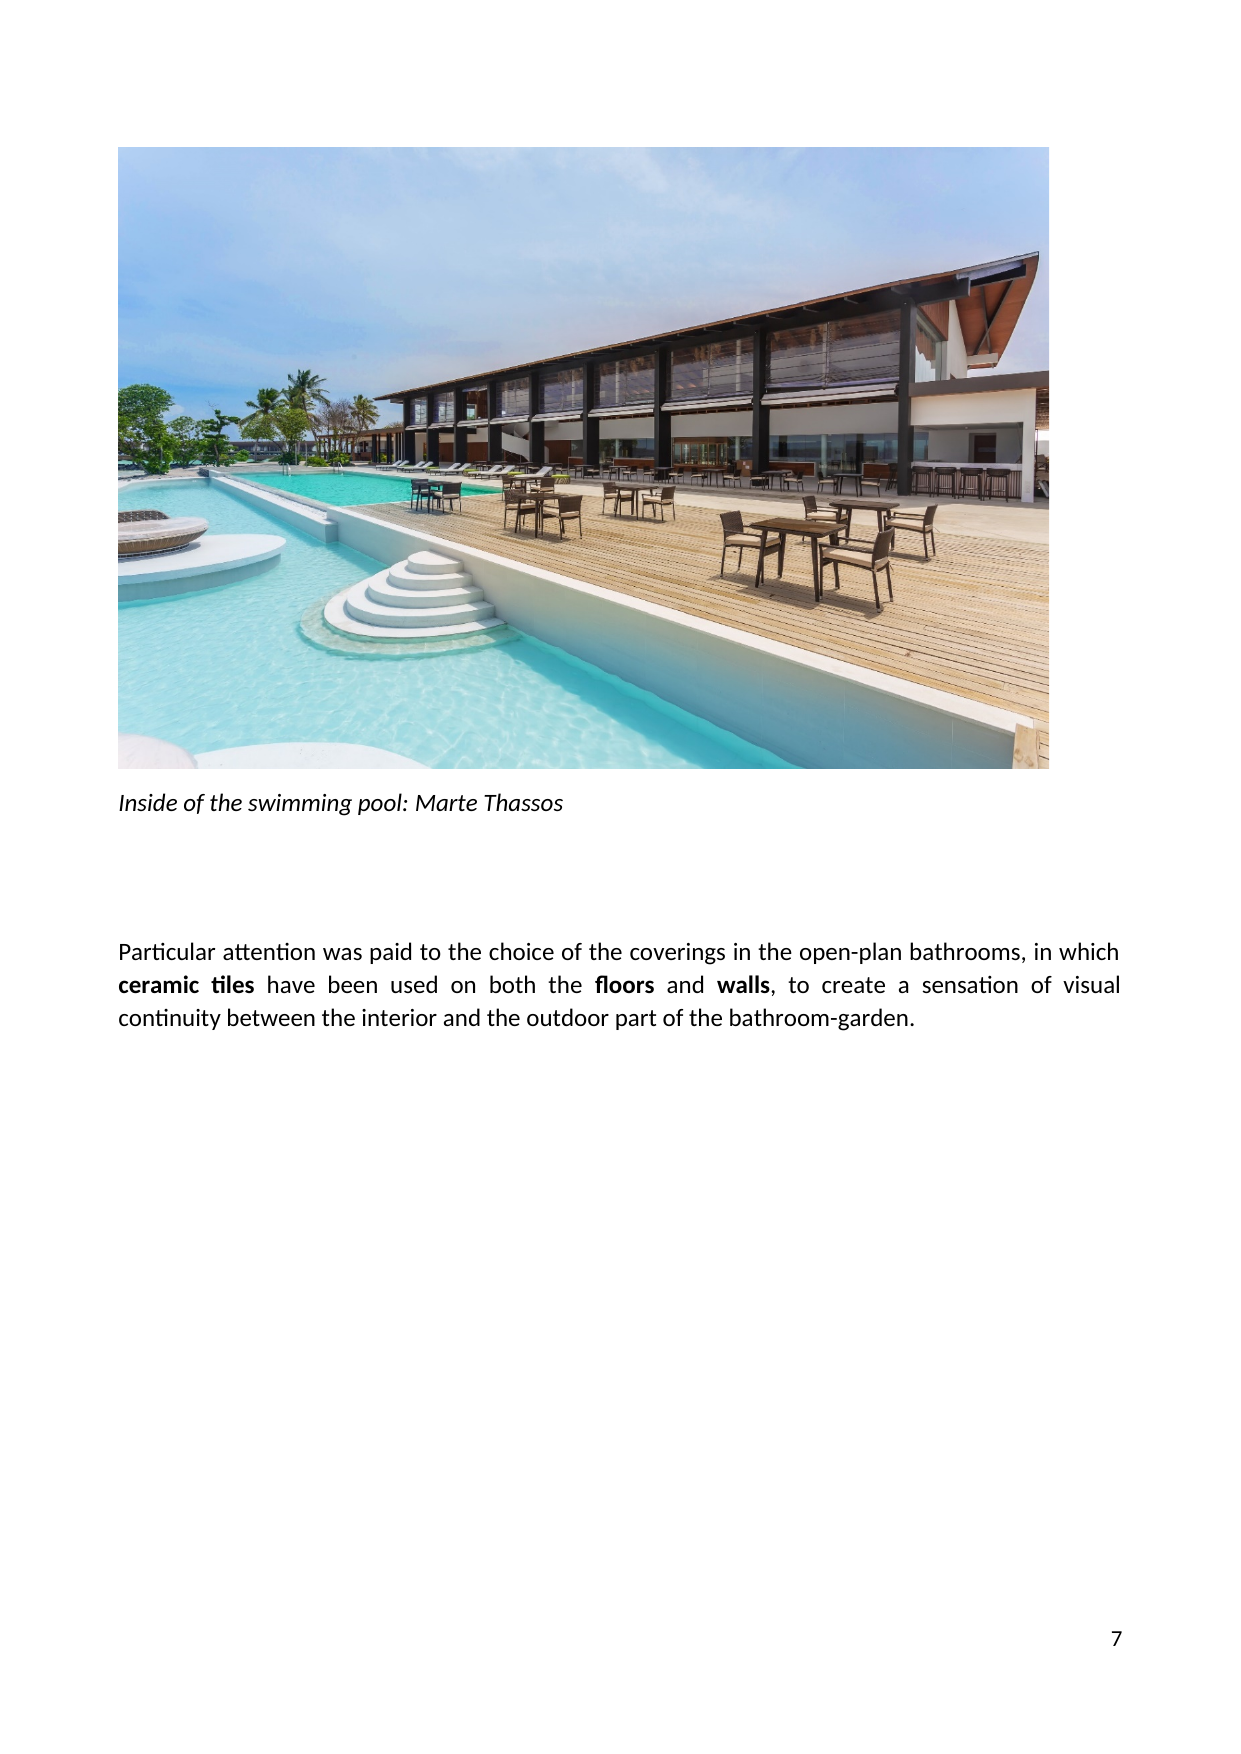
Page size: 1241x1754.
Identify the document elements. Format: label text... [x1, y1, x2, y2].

text Inside of the swimming pool: Marte Thassos [118, 787, 1122, 818]
picture [118, 147, 1050, 769]
text Particular attention was paid to the choice of the coverings in the open-plan bathrooms, in which ceramic tiles have been used on both the floors and walls, to create a sensation of visual continuity between the interior and the outdoor part of the bathroom-garden. [118, 936, 1122, 1032]
